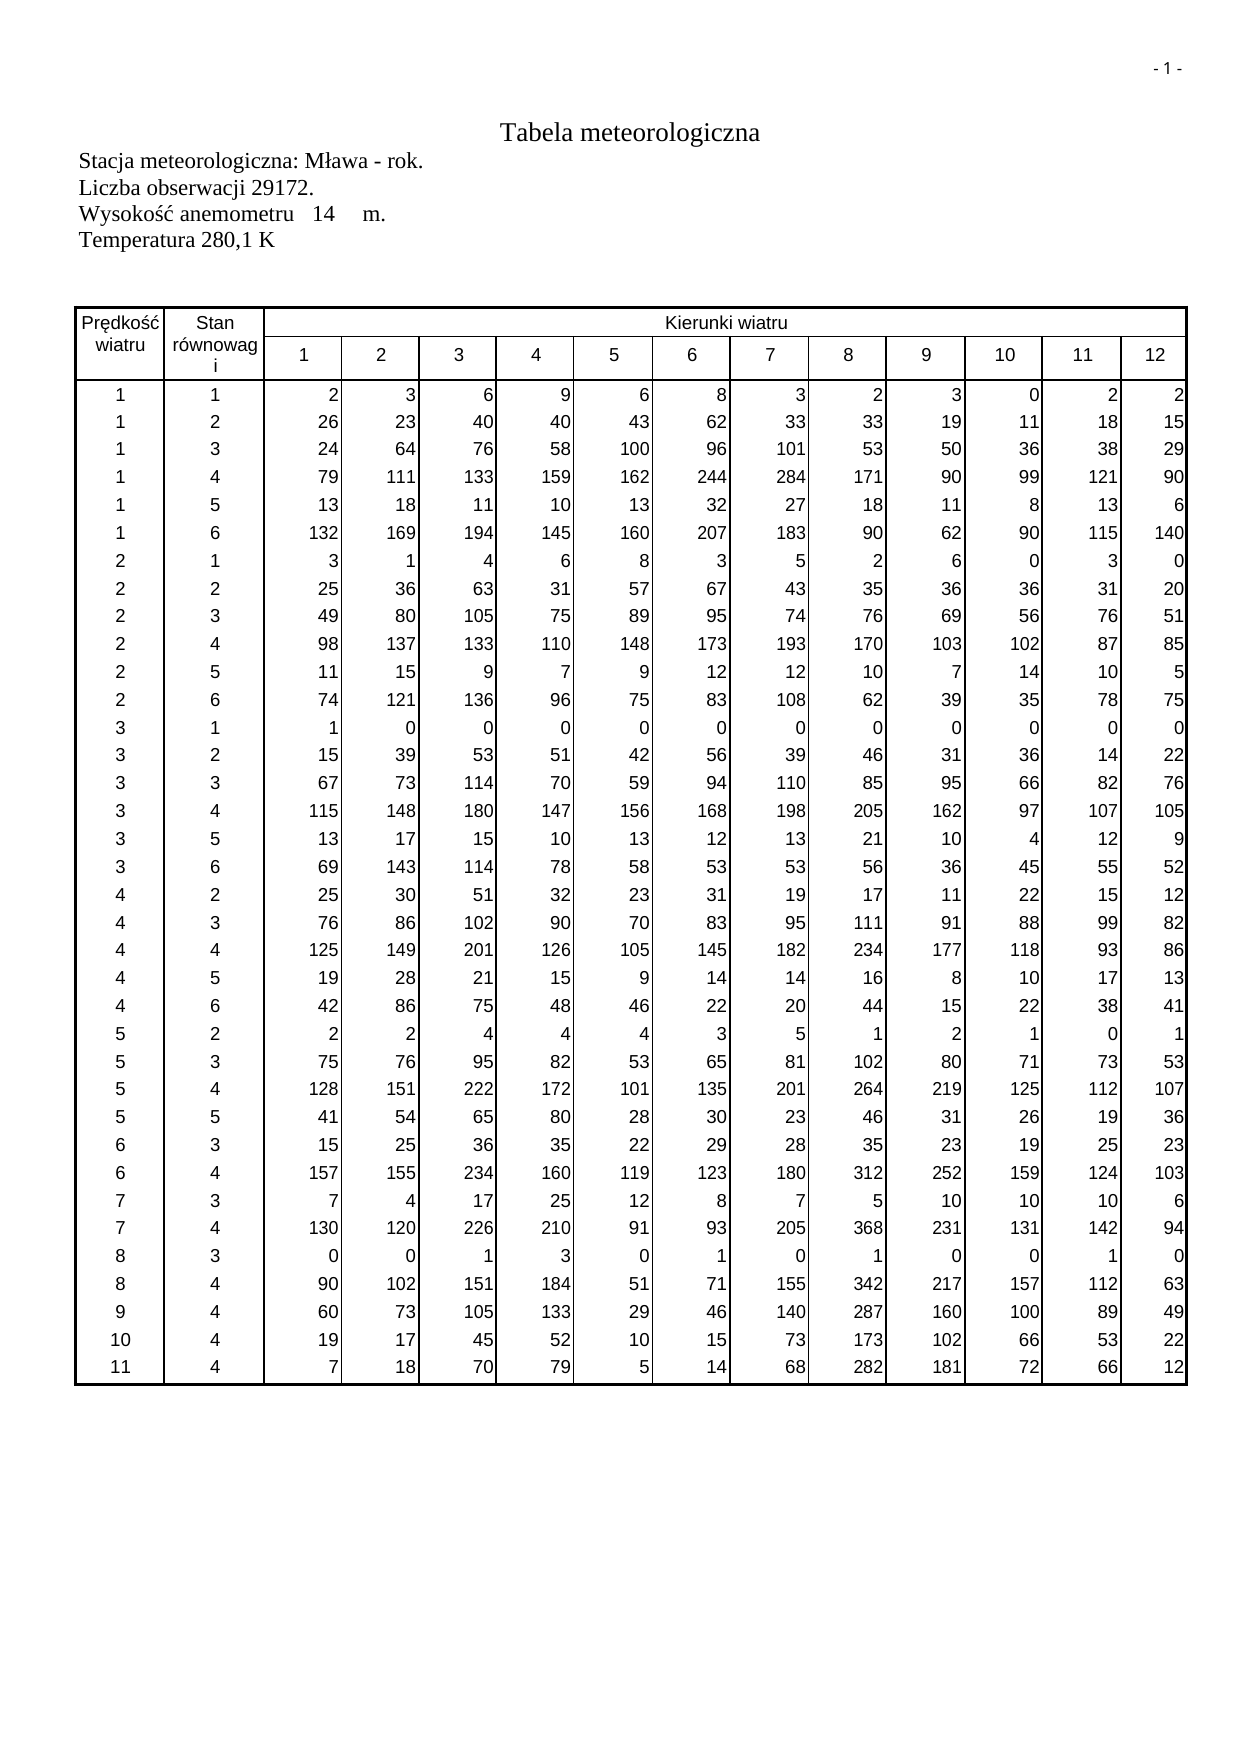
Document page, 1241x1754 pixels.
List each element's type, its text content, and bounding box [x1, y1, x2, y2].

table_cell 125 [265, 936, 341, 964]
table_cell 160 [497, 1159, 573, 1187]
table_cell 19 [265, 964, 341, 992]
table_cell 107 [1043, 797, 1120, 825]
table_cell 183 [731, 519, 808, 547]
table_cell 30 [342, 881, 418, 908]
table_cell 13 [265, 825, 341, 853]
table_cell 151 [420, 1270, 495, 1298]
table_cell 105 [574, 936, 652, 964]
table_cell 53 [1122, 1048, 1185, 1075]
table_cell 31 [653, 881, 729, 908]
table_cell 2 [887, 1020, 964, 1048]
table_cell 8 [966, 491, 1041, 519]
table_cell 71 [653, 1270, 729, 1298]
table_cell 8 [77, 1242, 163, 1270]
table_cell 118 [966, 936, 1041, 964]
table_cell 28 [731, 1131, 808, 1159]
table_cell 0 [966, 381, 1041, 408]
table_cell 137 [342, 630, 418, 658]
table_cell 53 [809, 435, 885, 463]
table_cell 136 [420, 686, 495, 714]
table_cell 18 [342, 491, 418, 519]
table_cell 132 [265, 519, 341, 547]
table_cell 8 [653, 381, 729, 408]
table_cell 244 [653, 463, 729, 491]
table_cell 25 [1043, 1131, 1120, 1159]
table_cell 4 [165, 1270, 263, 1298]
table_cell 5 [809, 1187, 885, 1214]
table_cell 67 [653, 575, 729, 603]
table_cell 3 [77, 825, 163, 853]
table_cell 10 [966, 1187, 1041, 1214]
table_cell 234 [420, 1159, 495, 1187]
table_cell 60 [265, 1298, 341, 1326]
table_cell 6 [574, 381, 652, 408]
table_cell 140 [731, 1298, 808, 1326]
table_cell 16 [809, 964, 885, 992]
table_cell 17 [1043, 964, 1120, 992]
table_cell 3 [165, 603, 263, 630]
table_cell 83 [653, 909, 729, 936]
table_cell 14 [731, 964, 808, 992]
table_cell 6 [1122, 1187, 1185, 1214]
table_cell 145 [497, 519, 573, 547]
table_cell 312 [809, 1159, 885, 1187]
table_cell 10 [887, 1187, 964, 1214]
table_cell 3 [77, 742, 163, 769]
text - 1 - [64, 57, 1182, 79]
table_cell 219 [887, 1075, 964, 1103]
table_cell 78 [1043, 686, 1120, 714]
table_cell 5 [77, 1075, 163, 1103]
table_cell 110 [497, 630, 573, 658]
table_cell 52 [497, 1326, 573, 1353]
table_cell 169 [342, 519, 418, 547]
table_cell 10 [809, 658, 885, 686]
table_cell 11 [966, 408, 1041, 435]
table_cell 0 [342, 1242, 418, 1270]
table_cell 287 [809, 1298, 885, 1326]
table_cell 15 [342, 658, 418, 686]
table_cell 36 [887, 575, 964, 603]
table_cell 171 [809, 463, 885, 491]
table_cell 2 [165, 742, 263, 769]
table_cell 25 [342, 1131, 418, 1159]
table_cell 32 [653, 491, 729, 519]
table_cell 95 [887, 769, 964, 797]
table_cell 23 [887, 1131, 964, 1159]
table_cell 91 [887, 909, 964, 936]
table_cell 35 [809, 1131, 885, 1159]
table_cell 128 [265, 1075, 341, 1103]
table_cell 12 [653, 658, 729, 686]
table_cell 205 [809, 797, 885, 825]
table_cell 36 [887, 853, 964, 881]
table_cell 110 [731, 769, 808, 797]
table_cell 67 [265, 769, 341, 797]
table_cell 83 [653, 686, 729, 714]
table_cell 101 [574, 1075, 652, 1103]
table_cell 54 [342, 1103, 418, 1131]
table_cell 10 [574, 1326, 652, 1353]
table_cell 177 [887, 936, 964, 964]
table_cell 65 [420, 1103, 495, 1131]
table_cell 17 [809, 881, 885, 908]
table_header Kierunki wiatru [265, 309, 1185, 336]
table_cell 14 [653, 964, 729, 992]
table_cell 142 [1043, 1214, 1120, 1242]
table_cell 91 [574, 1214, 652, 1242]
table_cell 8 [653, 1187, 729, 1214]
table_cell 36 [966, 742, 1041, 769]
table_cell 8 [574, 547, 652, 575]
table_cell 22 [653, 992, 729, 1020]
table_cell 4 [165, 1075, 263, 1103]
table_cell 43 [731, 575, 808, 603]
table_cell 75 [1122, 686, 1185, 714]
table_cell 3 [77, 714, 163, 742]
table_cell 121 [1043, 463, 1120, 491]
table_cell 157 [966, 1270, 1041, 1298]
table_cell 36 [966, 435, 1041, 463]
table_cell 168 [653, 797, 729, 825]
table_cell 162 [574, 463, 652, 491]
table_cell 28 [574, 1103, 652, 1131]
table_cell 23 [574, 881, 652, 908]
table_cell 133 [497, 1298, 573, 1326]
table_cell 19 [966, 1131, 1041, 1159]
table_cell 6 [165, 686, 263, 714]
table_cell 10 [497, 491, 573, 519]
table_cell 31 [887, 742, 964, 769]
table_cell 2 [77, 575, 163, 603]
table_cell 6 [165, 519, 263, 547]
table_cell 2 [342, 337, 418, 379]
table_cell 5 [77, 1103, 163, 1131]
table_cell 69 [265, 853, 341, 881]
table_cell 5 [165, 658, 263, 686]
table_cell 72 [966, 1353, 1041, 1383]
table_cell 70 [497, 769, 573, 797]
table_cell 3 [165, 1131, 263, 1159]
table_cell 3 [887, 381, 964, 408]
table_cell 1 [77, 381, 163, 408]
table_cell 1 [653, 1242, 729, 1270]
table_cell 2 [77, 658, 163, 686]
table_cell 217 [887, 1270, 964, 1298]
table_cell 40 [420, 408, 495, 435]
table_cell 35 [966, 686, 1041, 714]
table_cell 53 [574, 1048, 652, 1075]
table_cell 53 [420, 742, 495, 769]
table_cell 51 [420, 881, 495, 908]
table_cell 133 [420, 463, 495, 491]
table_cell 105 [420, 1298, 495, 1326]
table_cell 1 [165, 714, 263, 742]
table_cell 4 [342, 1187, 418, 1214]
table_cell 0 [1122, 714, 1185, 742]
table_cell 264 [809, 1075, 885, 1103]
table_cell 130 [265, 1214, 341, 1242]
table_cell 12 [653, 825, 729, 853]
table_cell 0 [1122, 547, 1185, 575]
table_cell 90 [265, 1270, 341, 1298]
table_cell 9 [887, 337, 964, 379]
table_cell 66 [1043, 1353, 1120, 1383]
table_cell 12 [1043, 825, 1120, 853]
table_cell 9 [574, 658, 652, 686]
table_cell 17 [420, 1187, 495, 1214]
table_cell 53 [731, 853, 808, 881]
table_cell 3 [77, 769, 163, 797]
table_cell 0 [265, 1242, 341, 1270]
table_cell 173 [809, 1326, 885, 1353]
table_cell 76 [809, 603, 885, 630]
table_cell 126 [497, 936, 573, 964]
table_cell 80 [887, 1048, 964, 1075]
table_cell 70 [420, 1353, 495, 1383]
table_cell 2 [165, 1020, 263, 1048]
table_cell 56 [653, 742, 729, 769]
table_cell 95 [653, 603, 729, 630]
table_cell 88 [966, 909, 1041, 936]
table_cell 30 [653, 1103, 729, 1131]
table_cell 119 [574, 1159, 652, 1187]
table_cell 114 [420, 769, 495, 797]
table_cell 58 [497, 435, 573, 463]
table_cell 86 [342, 909, 418, 936]
table_cell 2 [342, 1020, 418, 1048]
table_cell 94 [1122, 1214, 1185, 1242]
table_cell 90 [1122, 463, 1185, 491]
table_cell 181 [887, 1353, 964, 1383]
table_cell 46 [574, 992, 652, 1020]
table_cell 231 [887, 1214, 964, 1242]
table_cell 121 [342, 686, 418, 714]
table_cell 80 [497, 1103, 573, 1131]
table_cell 12 [1122, 337, 1185, 379]
table_cell 68 [731, 1353, 808, 1383]
table_cell 4 [574, 1020, 652, 1048]
table_cell 76 [1043, 603, 1120, 630]
table_cell 210 [497, 1214, 573, 1242]
table_cell 11 [887, 881, 964, 908]
table_cell 36 [966, 575, 1041, 603]
table_cell 52 [1122, 853, 1185, 881]
table_cell 3 [265, 547, 341, 575]
table_cell 145 [653, 936, 729, 964]
table_cell 2 [77, 603, 163, 630]
table_cell 39 [731, 742, 808, 769]
table_cell 5 [77, 1020, 163, 1048]
table_cell 0 [809, 714, 885, 742]
table_cell 80 [342, 603, 418, 630]
table_cell 282 [809, 1353, 885, 1383]
table_cell 73 [731, 1326, 808, 1353]
table_cell 102 [887, 1326, 964, 1353]
table_cell 13 [265, 491, 341, 519]
table_cell 155 [731, 1270, 808, 1298]
table_cell 5 [731, 547, 808, 575]
table_cell 284 [731, 463, 808, 491]
table_cell 29 [1122, 435, 1185, 463]
table_cell 160 [887, 1298, 964, 1326]
table_cell 13 [731, 825, 808, 853]
table_cell 82 [1043, 769, 1120, 797]
table_cell 15 [420, 825, 495, 853]
table_cell 29 [574, 1298, 652, 1326]
table_cell 75 [497, 603, 573, 630]
table_cell 82 [497, 1048, 573, 1075]
table_cell 6 [420, 381, 495, 408]
table_cell 53 [653, 853, 729, 881]
table_cell 133 [420, 630, 495, 658]
table_cell 96 [497, 686, 573, 714]
table_cell 4 [77, 992, 163, 1020]
table_cell 5 [574, 337, 652, 379]
table_cell 157 [265, 1159, 341, 1187]
table_cell 6 [887, 547, 964, 575]
table_cell 8 [887, 964, 964, 992]
table_cell 96 [653, 435, 729, 463]
table_cell 102 [966, 630, 1041, 658]
table_cell 93 [1043, 936, 1120, 964]
table_cell 105 [420, 603, 495, 630]
table_cell 6 [497, 547, 573, 575]
table_cell 6 [77, 1159, 163, 1187]
table_cell 85 [809, 769, 885, 797]
table_cell 112 [1043, 1075, 1120, 1103]
table_cell 4 [165, 463, 263, 491]
table_cell 4 [420, 1020, 495, 1048]
table_cell 41 [265, 1103, 341, 1131]
table_cell 98 [265, 630, 341, 658]
table_cell 1 [77, 408, 163, 435]
table_cell 75 [420, 992, 495, 1020]
table_cell 36 [1122, 1103, 1185, 1131]
table_cell 115 [265, 797, 341, 825]
table_cell 73 [342, 1298, 418, 1326]
table_cell 78 [497, 853, 573, 881]
table_cell 28 [342, 964, 418, 992]
table_cell 20 [1122, 575, 1185, 603]
table_cell 226 [420, 1214, 495, 1242]
table_cell 7 [77, 1214, 163, 1242]
table_cell 41 [1122, 992, 1185, 1020]
table_cell 140 [1122, 519, 1185, 547]
table_cell 4 [165, 1159, 263, 1187]
table_cell 97 [966, 797, 1041, 825]
table_cell 90 [966, 519, 1041, 547]
table_cell 0 [653, 714, 729, 742]
table_cell 11 [265, 658, 341, 686]
table_cell 155 [342, 1159, 418, 1187]
table_cell 13 [574, 825, 652, 853]
table_cell 7 [77, 1187, 163, 1214]
table_cell 3 [342, 381, 418, 408]
table_cell 11 [77, 1353, 163, 1383]
table_cell 368 [809, 1214, 885, 1242]
table_cell 18 [809, 491, 885, 519]
table_cell 25 [497, 1187, 573, 1214]
table_cell 51 [1122, 603, 1185, 630]
table_cell 8 [809, 337, 885, 379]
table_cell 22 [1122, 742, 1185, 769]
table_cell 13 [1122, 964, 1185, 992]
table_cell 9 [1122, 825, 1185, 853]
table_cell 5 [1122, 658, 1185, 686]
table_cell 12 [731, 658, 808, 686]
table_cell 3 [653, 1020, 729, 1048]
table_cell 70 [574, 909, 652, 936]
table_cell 6 [165, 853, 263, 881]
table_cell 20 [731, 992, 808, 1020]
table_cell 89 [574, 603, 652, 630]
table_cell 93 [653, 1214, 729, 1242]
table_cell 3 [1043, 547, 1120, 575]
table_cell 18 [1043, 408, 1120, 435]
text Stacja meteorologiczna: Mława - rok. Liczba obserwacji 29172. [78, 147, 426, 200]
table_cell 2 [1122, 381, 1185, 408]
table_cell 1 [809, 1020, 885, 1048]
table_cell 24 [265, 435, 341, 463]
table_cell 19 [1043, 1103, 1120, 1131]
table_cell 22 [966, 992, 1041, 1020]
table_cell 1 [265, 337, 341, 379]
table_cell 101 [731, 435, 808, 463]
table_cell 15 [1043, 881, 1120, 908]
table_cell 112 [1043, 1270, 1120, 1298]
table_cell 15 [653, 1326, 729, 1353]
table_cell 2 [265, 1020, 341, 1048]
table_cell 3 [165, 769, 263, 797]
table_cell 182 [731, 936, 808, 964]
table_cell 147 [497, 797, 573, 825]
table_cell 0 [420, 714, 495, 742]
table_cell 79 [497, 1353, 573, 1383]
table_cell 0 [887, 1242, 964, 1270]
table_cell 0 [731, 1242, 808, 1270]
table_cell 7 [731, 337, 808, 379]
table_cell 151 [342, 1075, 418, 1103]
table_cell 39 [342, 742, 418, 769]
table_cell 63 [1122, 1270, 1185, 1298]
table_cell 342 [809, 1270, 885, 1298]
table_cell 102 [342, 1270, 418, 1298]
table_cell 62 [809, 686, 885, 714]
table_cell 114 [420, 853, 495, 881]
table_cell 51 [574, 1270, 652, 1298]
table_cell 50 [887, 435, 964, 463]
table_cell 7 [265, 1187, 341, 1214]
table_cell 4 [165, 1214, 263, 1242]
table_cell 0 [1122, 1242, 1185, 1270]
table_cell 3 [165, 435, 263, 463]
table_cell 5 [574, 1353, 652, 1383]
table_cell 95 [731, 909, 808, 936]
table_cell 66 [966, 1326, 1041, 1353]
table_cell 3 [165, 1048, 263, 1075]
table_cell 58 [574, 853, 652, 881]
table_header Prędkość wiatru [77, 309, 163, 379]
table_cell 29 [653, 1131, 729, 1159]
table_cell 35 [497, 1131, 573, 1159]
table_cell 9 [77, 1298, 163, 1326]
table_cell 31 [1043, 575, 1120, 603]
table_cell 162 [887, 797, 964, 825]
table_cell 15 [887, 992, 964, 1020]
table_cell 135 [653, 1075, 729, 1103]
table_cell 3 [165, 1187, 263, 1214]
table_cell 25 [265, 881, 341, 908]
table_cell 42 [265, 992, 341, 1020]
table_cell 0 [966, 714, 1041, 742]
table_cell 124 [1043, 1159, 1120, 1187]
table_cell 76 [265, 909, 341, 936]
table_cell 4 [165, 1353, 263, 1383]
table_cell 10 [77, 1326, 163, 1353]
table_cell 90 [887, 463, 964, 491]
table_cell 10 [887, 825, 964, 853]
table_cell 87 [1043, 630, 1120, 658]
table_cell 31 [887, 1103, 964, 1131]
table_cell 3 [77, 797, 163, 825]
table_cell 102 [809, 1048, 885, 1075]
table_cell 105 [1122, 797, 1185, 825]
table_cell 143 [342, 853, 418, 881]
table_cell 86 [342, 992, 418, 1020]
table_cell 23 [342, 408, 418, 435]
table_cell 73 [1043, 1048, 1120, 1075]
table_cell 43 [574, 408, 652, 435]
table_cell 156 [574, 797, 652, 825]
table_cell 3 [165, 909, 263, 936]
table_cell 5 [165, 491, 263, 519]
table_cell 148 [342, 797, 418, 825]
table_cell 15 [265, 742, 341, 769]
table_cell 2 [809, 381, 885, 408]
table_cell 180 [731, 1159, 808, 1187]
table_cell 148 [574, 630, 652, 658]
table_cell 22 [966, 881, 1041, 908]
table_cell 73 [342, 769, 418, 797]
table_cell 90 [497, 909, 573, 936]
table_cell 100 [966, 1298, 1041, 1326]
table_cell 170 [809, 630, 885, 658]
table_cell 0 [342, 714, 418, 742]
table_cell 12 [1122, 1353, 1185, 1383]
table_cell 38 [1043, 992, 1120, 1020]
table_cell 59 [574, 769, 652, 797]
table_cell 14 [653, 1353, 729, 1383]
table_cell 2 [165, 881, 263, 908]
table_cell 71 [966, 1048, 1041, 1075]
table_cell 4 [497, 337, 573, 379]
table_cell 5 [165, 825, 263, 853]
table_cell 81 [731, 1048, 808, 1075]
table_cell 103 [1122, 1159, 1185, 1187]
table_cell 21 [809, 825, 885, 853]
table_cell 12 [1122, 881, 1185, 908]
table_cell 74 [731, 603, 808, 630]
table_cell 79 [265, 463, 341, 491]
table_cell 1 [77, 463, 163, 491]
table_cell 19 [887, 408, 964, 435]
table_cell 66 [966, 769, 1041, 797]
table_cell 3 [77, 853, 163, 881]
table_cell 4 [77, 964, 163, 992]
table_cell 0 [731, 714, 808, 742]
table_cell 4 [497, 1020, 573, 1048]
table_cell 82 [1122, 909, 1185, 936]
text Wysokość anemometru 14 m. Temperatura 280,1 K [78, 200, 387, 253]
table_cell 5 [165, 964, 263, 992]
table_cell 2 [77, 630, 163, 658]
table_cell 86 [1122, 936, 1185, 964]
table_cell 32 [497, 881, 573, 908]
table_cell 159 [966, 1159, 1041, 1187]
table_cell 180 [420, 797, 495, 825]
table_cell 2 [77, 686, 163, 714]
table_cell 123 [653, 1159, 729, 1187]
table_cell 1 [809, 1242, 885, 1270]
table_cell 3 [165, 1242, 263, 1270]
table_cell 26 [966, 1103, 1041, 1131]
table_cell 234 [809, 936, 885, 964]
table_cell 149 [342, 936, 418, 964]
table_cell 2 [165, 408, 263, 435]
table_cell 4 [165, 630, 263, 658]
table_cell 45 [966, 853, 1041, 881]
table_cell 38 [1043, 435, 1120, 463]
table_cell 4 [165, 797, 263, 825]
table_cell 1 [265, 714, 341, 742]
table_cell 115 [1043, 519, 1120, 547]
table_cell 2 [265, 381, 341, 408]
table_cell 75 [574, 686, 652, 714]
table_cell 36 [420, 1131, 495, 1159]
table_cell 1 [420, 1242, 495, 1270]
table_cell 6 [653, 337, 729, 379]
table_cell 27 [731, 491, 808, 519]
table_cell 0 [966, 547, 1041, 575]
table_cell 3 [497, 1242, 573, 1270]
table_cell 160 [574, 519, 652, 547]
table_cell 10 [1043, 1187, 1120, 1214]
table_cell 7 [731, 1187, 808, 1214]
table_cell 56 [809, 853, 885, 881]
table_cell 48 [497, 992, 573, 1020]
table_cell 76 [342, 1048, 418, 1075]
table_cell 49 [265, 603, 341, 630]
table_cell 9 [574, 964, 652, 992]
table_cell 103 [887, 630, 964, 658]
table_cell 17 [342, 825, 418, 853]
table_cell 4 [165, 1326, 263, 1353]
table_cell 3 [420, 337, 495, 379]
table_cell 65 [653, 1048, 729, 1075]
table_cell 14 [966, 658, 1041, 686]
table_cell 0 [497, 714, 573, 742]
table_cell 11 [420, 491, 495, 519]
table_cell 100 [574, 435, 652, 463]
table_cell 2 [809, 547, 885, 575]
table_cell 194 [420, 519, 495, 547]
table_cell 46 [809, 1103, 885, 1131]
table_cell 11 [1043, 337, 1120, 379]
table_cell 44 [809, 992, 885, 1020]
table_cell 46 [809, 742, 885, 769]
table_cell 11 [887, 491, 964, 519]
table_cell 4 [420, 547, 495, 575]
table_cell 49 [1122, 1298, 1185, 1326]
table_cell 222 [420, 1075, 495, 1103]
table_cell 25 [265, 575, 341, 603]
table_cell 10 [966, 337, 1041, 379]
table_cell 172 [497, 1075, 573, 1103]
table_cell 17 [342, 1326, 418, 1353]
table_cell 33 [809, 408, 885, 435]
table_cell 26 [265, 408, 341, 435]
table_cell 62 [653, 408, 729, 435]
table_cell 5 [165, 1103, 263, 1131]
table_cell 0 [574, 714, 652, 742]
table_cell 184 [497, 1270, 573, 1298]
table_cell 8 [77, 1270, 163, 1298]
table_cell 102 [420, 909, 495, 936]
table_cell 90 [809, 519, 885, 547]
table_cell 35 [809, 575, 885, 603]
table_cell 2 [165, 575, 263, 603]
table_cell 6 [77, 1131, 163, 1159]
table_cell 1 [165, 547, 263, 575]
table_cell 2 [1043, 381, 1120, 408]
table_cell 111 [342, 463, 418, 491]
table_cell 9 [420, 658, 495, 686]
table_cell 69 [887, 603, 964, 630]
table_cell 12 [574, 1187, 652, 1214]
table_cell 5 [731, 1020, 808, 1048]
table_cell 94 [653, 769, 729, 797]
table_cell 2 [77, 547, 163, 575]
table_cell 198 [731, 797, 808, 825]
table_cell 56 [966, 603, 1041, 630]
table_cell 74 [265, 686, 341, 714]
table_cell 36 [342, 575, 418, 603]
table_cell 76 [1122, 769, 1185, 797]
table_cell 4 [966, 825, 1041, 853]
table_cell 53 [1043, 1326, 1120, 1353]
table_cell 9 [497, 381, 573, 408]
table_cell 62 [887, 519, 964, 547]
table_cell 10 [497, 825, 573, 853]
table_cell 1 [77, 491, 163, 519]
text Tabela meteorologiczna [497, 116, 762, 147]
table_cell 19 [731, 881, 808, 908]
table_cell 107 [1122, 1075, 1185, 1103]
table_cell 3 [653, 547, 729, 575]
table_cell 0 [887, 714, 964, 742]
table_cell 4 [165, 1298, 263, 1326]
table_cell 76 [420, 435, 495, 463]
table_cell 23 [731, 1103, 808, 1131]
table_cell 4 [77, 936, 163, 964]
table_cell 0 [1043, 714, 1120, 742]
table_cell 108 [731, 686, 808, 714]
table_cell 7 [265, 1353, 341, 1383]
table_cell 1 [1122, 1020, 1185, 1048]
table_cell 205 [731, 1214, 808, 1242]
table_cell 1 [1043, 1242, 1120, 1270]
table_cell 22 [1122, 1326, 1185, 1353]
table_cell 131 [966, 1214, 1041, 1242]
table_cell 18 [342, 1353, 418, 1383]
table_cell 252 [887, 1159, 964, 1187]
table_cell 207 [653, 519, 729, 547]
table_cell 46 [653, 1298, 729, 1326]
table_cell 125 [966, 1075, 1041, 1103]
table_cell 10 [1043, 658, 1120, 686]
table_cell 13 [574, 491, 652, 519]
table_cell 1 [966, 1020, 1041, 1048]
table_cell 5 [77, 1048, 163, 1075]
table_cell 0 [966, 1242, 1041, 1270]
table_cell 15 [497, 964, 573, 992]
table_cell 0 [1043, 1020, 1120, 1048]
table_cell 4 [165, 936, 263, 964]
table_cell 1 [77, 435, 163, 463]
table_header Stan równowagi atmosfery [165, 309, 263, 379]
table_cell 75 [265, 1048, 341, 1075]
table_cell 173 [653, 630, 729, 658]
table_cell 51 [497, 742, 573, 769]
table_cell 6 [1122, 491, 1185, 519]
table_cell 33 [731, 408, 808, 435]
table_cell 23 [1122, 1131, 1185, 1159]
table_cell 99 [1043, 909, 1120, 936]
table_cell 39 [887, 686, 964, 714]
table_cell 42 [574, 742, 652, 769]
table_cell 45 [420, 1326, 495, 1353]
table_cell 85 [1122, 630, 1185, 658]
table_cell 55 [1043, 853, 1120, 881]
table_cell 201 [731, 1075, 808, 1103]
table_cell 40 [497, 408, 573, 435]
table_cell 19 [265, 1326, 341, 1353]
table_cell 22 [574, 1131, 652, 1159]
table_cell 63 [420, 575, 495, 603]
table_cell 1 [342, 547, 418, 575]
table_cell 4 [77, 909, 163, 936]
table_cell 21 [420, 964, 495, 992]
table_cell 64 [342, 435, 418, 463]
table_cell 31 [497, 575, 573, 603]
table_cell 1 [77, 519, 163, 547]
table_cell 4 [77, 881, 163, 908]
table_cell 15 [265, 1131, 341, 1159]
table_cell 99 [966, 463, 1041, 491]
table_cell 89 [1043, 1298, 1120, 1326]
table_cell 57 [574, 575, 652, 603]
table_cell 193 [731, 630, 808, 658]
table_cell 10 [966, 964, 1041, 992]
table_cell 15 [1122, 408, 1185, 435]
table_cell 6 [165, 992, 263, 1020]
table_cell 0 [574, 1242, 652, 1270]
table_cell 111 [809, 909, 885, 936]
table_cell 14 [1043, 742, 1120, 769]
table_cell 159 [497, 463, 573, 491]
table_cell 95 [420, 1048, 495, 1075]
table_cell 201 [420, 936, 495, 964]
table_cell 3 [731, 381, 808, 408]
table_cell 1 [165, 381, 263, 408]
table_cell 13 [1043, 491, 1120, 519]
table_cell 120 [342, 1214, 418, 1242]
table_cell 7 [497, 658, 573, 686]
table_cell 7 [887, 658, 964, 686]
